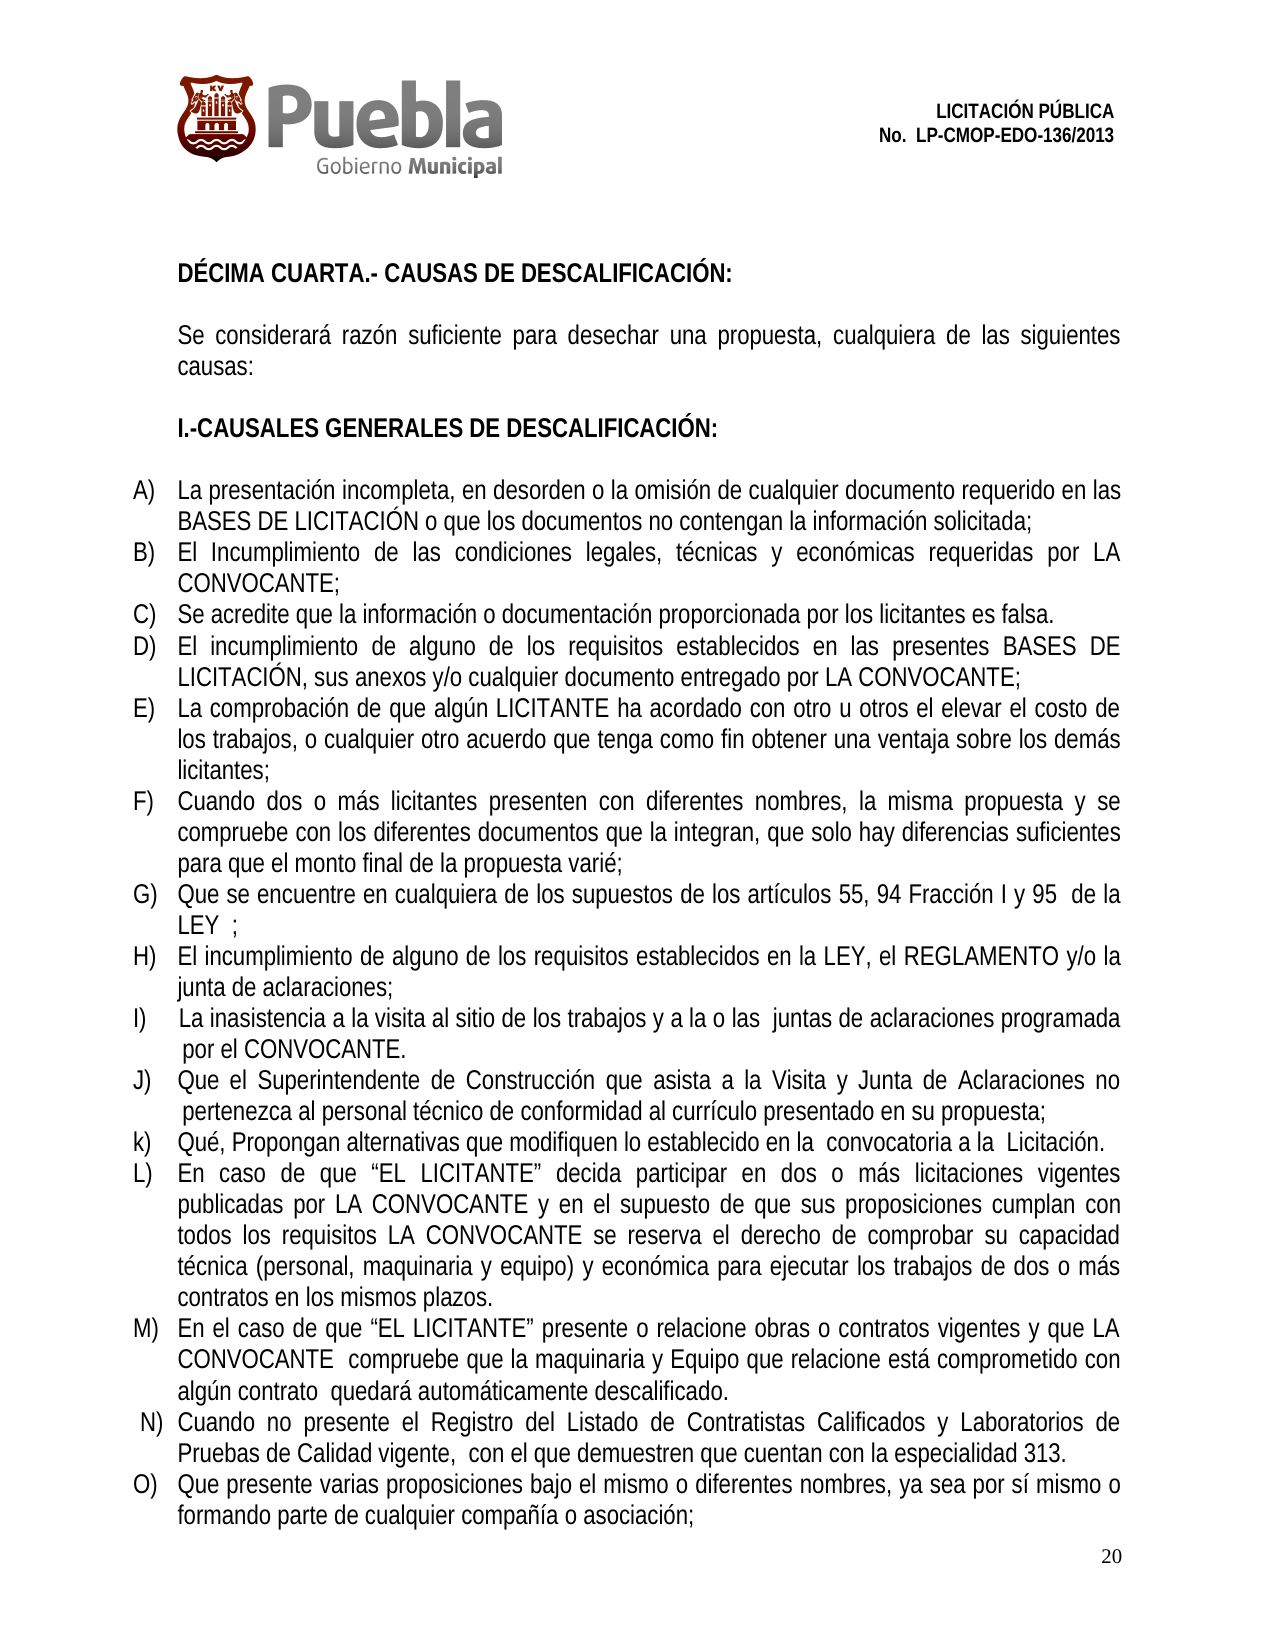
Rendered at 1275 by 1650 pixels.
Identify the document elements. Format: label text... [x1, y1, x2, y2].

subtitle I.-CAUSALES GENERALES DE DESCALIFICACIÓN: [177, 412, 1122, 443]
list Que se encuentre en cualquiera de los supuestos de los artículos 55, 94 Fracción I y 95 de la LEY ; [133, 878, 1122, 940]
list El incumplimiento de alguno de los requisitos establecidos en las presentes BASES DE LICITACIÓN, sus anexos y/o cualquier documento entregado por LA CONVOCANTE; [133, 630, 1122, 692]
list La comprobación de que algún LICITANTE ha acordado con otro u otros el elevar el costo de los trabajos, o cualquier otro acuerdo que tenga como fin obtener una ventaja sobre los demás licitantes; [133, 692, 1122, 785]
text L) En caso de que “EL LICITANTE” decida participar en dos o más licitaciones vigentes publicadas por LA CONVOCANTE y en el supuesto de que sus proposiciones cumplan con todos los requisitos LA CONVOCANTE se reserva el derecho de comprobar su capacidad técnica (personal, maquinaria y equipo) y económica para ejecutar los trabajos de dos o más contratos en los mismos plazos. [133, 1157, 1122, 1313]
text Se considerará razón suficiente para desechar una propuesta, cualquiera de las siguientes causas: [177, 319, 1122, 381]
list El Incumplimiento de las condiciones legales, técnicas y económicas requeridas por LA CONVOCANTE; [133, 537, 1122, 599]
list El incumplimiento de alguno de los requisitos establecidos en la LEY, el REGLAMENTO y/o la junta de aclaraciones; [133, 940, 1122, 1002]
list La presentación incompleta, en desorden o la omisión de cualquier documento requerido en las BASES DE LICITACIÓN o que los documentos no contengan la información solicitada; [133, 474, 1122, 537]
text I) La inasistencia a la visita al sitio de los trabajos y a la o las juntas de aclaraciones programada por el CONVOCANTE. [133, 1002, 1122, 1064]
list Que presente varias proposiciones bajo el mismo o diferentes nombres, ya sea por sí mismo o formando parte de cualquier compañía o asociación; [133, 1468, 1122, 1530]
picture [177, 75, 502, 178]
text J) Que el Superintendente de Construcción que asista a la Visita y Junta de Aclaraciones no pertenezca al personal técnico de conformidad al currículo presentado en su propuesta; [133, 1064, 1122, 1126]
text DÉCIMA CUARTA.- CAUSAS DE DESCALIFICACIÓN: [177, 257, 1122, 288]
list Cuando no presente el Registro del Listado de Contratistas Calificados y Laboratorios de Pruebas de Calidad vigente, con el que demuestren que cuentan con la especialidad 313. [140, 1406, 1122, 1468]
text M) En el caso de que “EL LICITANTE” presente o relacione obras o contratos vigentes y que LA CONVOCANTE compruebe que la maquinaria y Equipo que relacione está comprometido con algún contrato quedará automáticamente descalificado. [133, 1313, 1122, 1406]
text k) Qué, Propongan alternativas que modifiquen lo establecido en la convocatoria a la Licitación. [133, 1126, 1122, 1157]
list Se acredite que la información o documentación proporcionada por los licitantes es falsa. [133, 599, 1122, 630]
list Cuando dos o más licitantes presenten con diferentes nombres, la misma propuesta y se compruebe con los diferentes documentos que la integran, que solo hay diferencias suficientes para que el monto final de la propuesta varié; [133, 785, 1122, 878]
